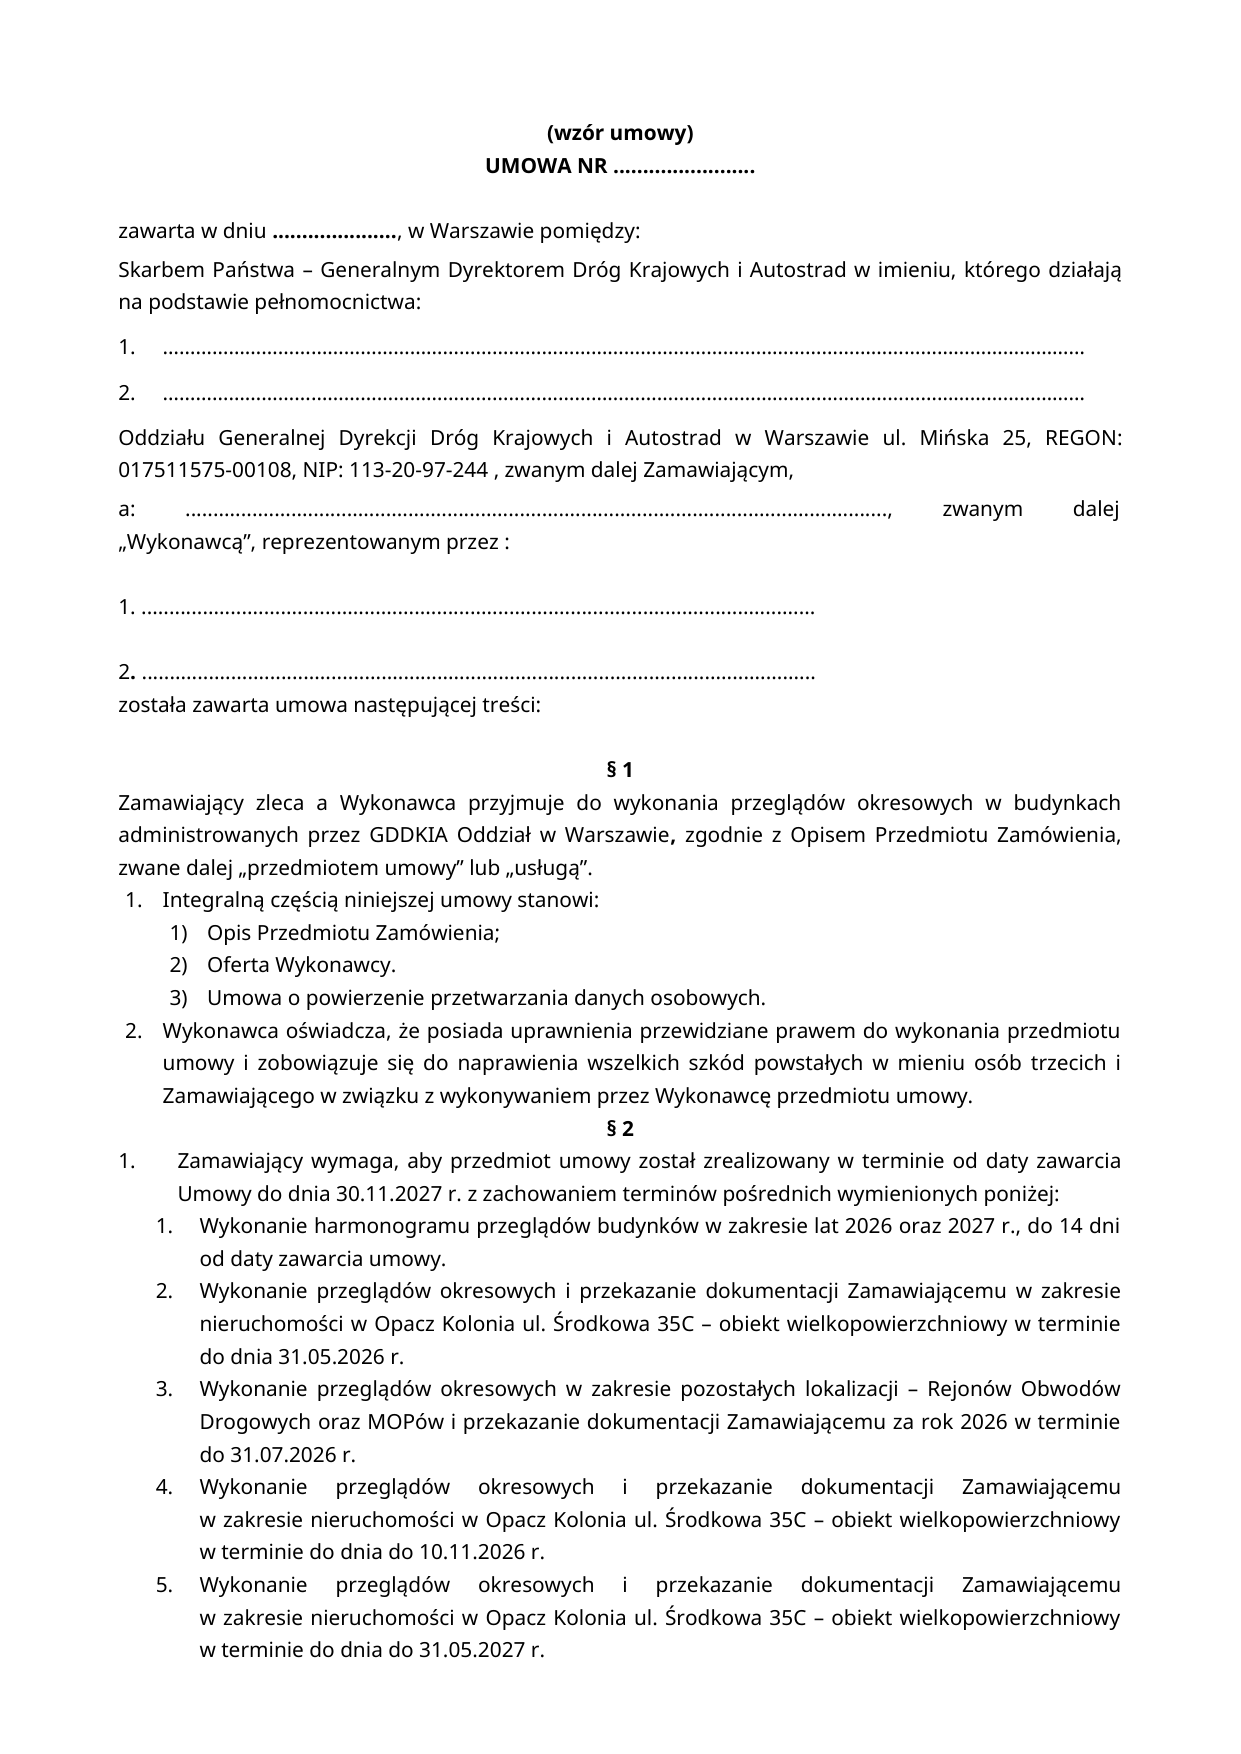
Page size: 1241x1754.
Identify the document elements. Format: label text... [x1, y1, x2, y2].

list Wykonanie przeglądów okresowych w zakresie pozostałych lokalizacji – Rejonów Obwodów Drogowych oraz MOPów i przekazanie dokumentacji Zamawiającemu za rok 2026 w terminie do 31.07.2026 r. [156, 1374, 1122, 1468]
text 2. ......................................................................................................................... [118, 657, 1122, 686]
text (wzór umowy) [118, 118, 1122, 147]
text Zamawiający zleca a Wykonawca przyjmuje do wykonania przeglądów okresowych w budynkach administrowanych przez GDDKIA Oddział w Warszawie, zgodnie z Opisem Przedmiotu Zamówienia, zwane dalej „przedmiotem umowy” lub „usługą”. [118, 788, 1122, 881]
list Wykonawca oświadcza, że posiada uprawnienia przewidziane prawem do wykonania przedmiotu umowy i zobowiązuje się do naprawienia wszelkich szkód powstałych w mieniu osób trzecich i Zamawiającego w związku z wykonywaniem przez Wykonawcę przedmiotu umowy. [125, 1016, 1122, 1109]
text UMOWA NR ........................ [118, 151, 1122, 179]
list Oferta Wykonawcy. [169, 951, 1122, 979]
text została zawarta umowa następującej treści: [118, 690, 1122, 718]
text zawarta w dniu ....................., w Warszawie pomiędzy: [118, 216, 1124, 244]
text § 2 [118, 1114, 1122, 1142]
list Umowa o powierzenie przetwarzania danych osobowych. [169, 983, 1122, 1012]
list …………………………………………………………………………………………………………………………………………………… [118, 332, 1124, 361]
list Wykonanie przeglądów okresowych i przekazanie dokumentacji Zamawiającemu w zakresie nieruchomości w Opacz Kolonia ul. Środkowa 35C – obiekt wielkopowierzchniowy w terminie do dnia do 10.11.2026 r. [156, 1472, 1122, 1566]
list Wykonanie przeglądów okresowych i przekazanie dokumentacji Zamawiającemu w zakresie nieruchomości w Opacz Kolonia ul. Środkowa 35C – obiekt wielkopowierzchniowy w terminie do dnia do 31.05.2027 r. [156, 1570, 1122, 1664]
text Oddziału Generalnej Dyrekcji Dróg Krajowych i Autostrad w Warszawie ul. Mińska 25, REGON: 017511575-00108, NIP: 113-20-97-244 , zwanym dalej Zamawiającym, [118, 423, 1124, 484]
text a: .............................................................................................................................., zwanym dalej „Wykonawcą”, reprezentowanym przez : [118, 494, 1122, 555]
list Integralną częścią niniejszej umowy stanowi: [125, 885, 1122, 914]
list Wykonanie przeglądów okresowych i przekazanie dokumentacji Zamawiającemu w zakresie nieruchomości w Opacz Kolonia ul. Środkowa 35C – obiekt wielkopowierzchniowy w terminie do dnia 31.05.2026 r. [156, 1277, 1122, 1370]
text 1. ......................................................................................................................... [118, 592, 1122, 620]
text § 1 [118, 755, 1122, 783]
list Wykonanie harmonogramu przeglądów budynków w zakresie lat 2026 oraz 2027 r., do 14 dni od daty zawarcia umowy. [156, 1211, 1122, 1272]
list Zamawiający wymaga, aby przedmiot umowy został zrealizowany w terminie od daty zawarcia Umowy do dnia 30.11.2027 r. z zachowaniem terminów pośrednich wymienionych poniżej: [118, 1146, 1122, 1207]
list …………………………………………………………………………………………………………………………………………………… [118, 378, 1124, 406]
list Opis Przedmiotu Zamówienia; [169, 918, 1122, 946]
text Skarbem Państwa – Generalnym Dyrektorem Dróg Krajowych i Autostrad w imieniu, którego działają na podstawie pełnomocnictwa: [118, 255, 1124, 316]
